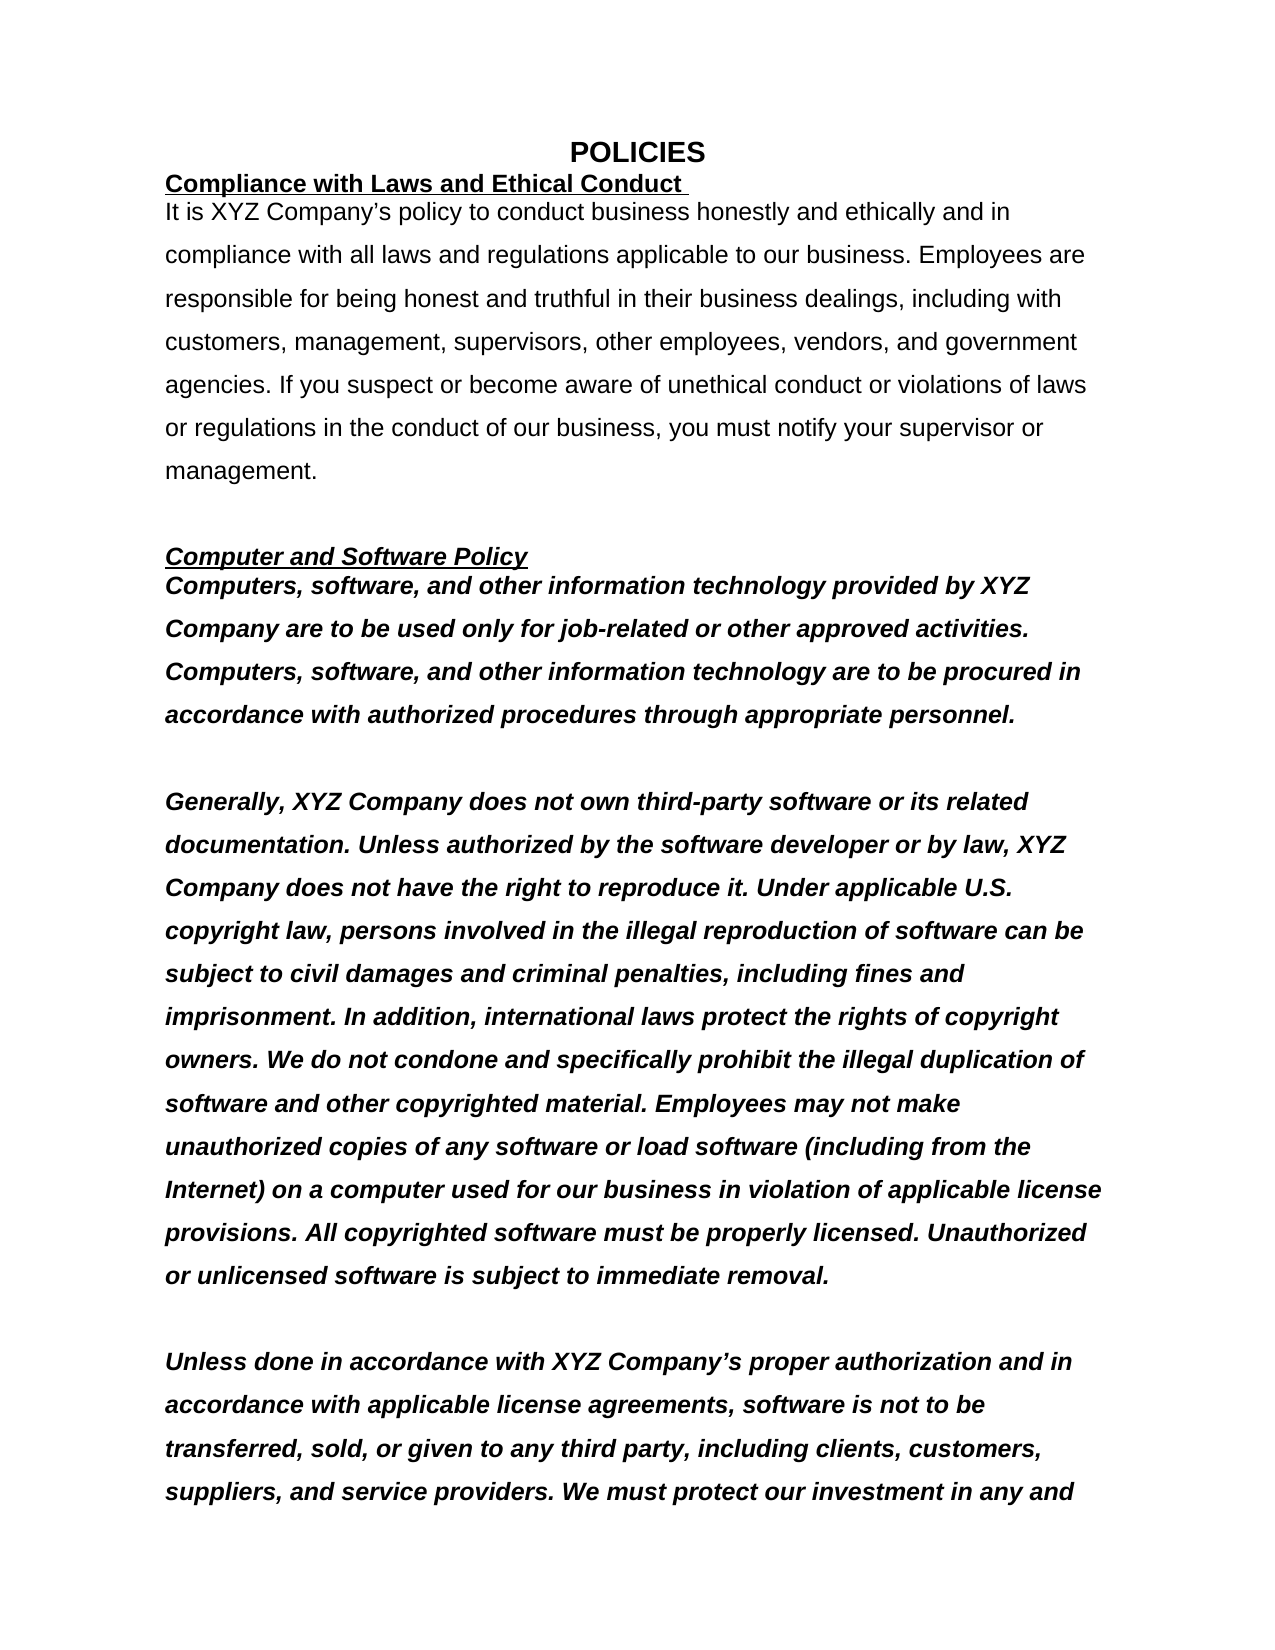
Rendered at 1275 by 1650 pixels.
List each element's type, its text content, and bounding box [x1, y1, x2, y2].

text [165, 1347, 1110, 1505]
text Generally, XYZ Company does not own third-party software or its related documentation. Unless authorized by the software developer or by law, XYZ Company does not have the right to reproduce it. Under applicable copyright law, persons involved in the illegal reproduction of software can be subject to civil damages and criminal penalties, including fines and imprisonment. In addition, international laws protect the rights of copyright owners. We do not condone and specifically prohibit the illegal duplication of software and other copyrighted material. Employees may not make unauthorized copies of any software or load software (including from the Internet) on a computer used for our business in violation of applicable license provisions. All copyrighted software must be properly licensed. Unauthorized or unlicensed software is subject to immediate removal. [165, 787, 1110, 1290]
subtitle Compliance with Laws and Ethical Conduct [165, 168, 1110, 197]
text Computers, software, and other information technology provided by XYZ Company are to be used only for job-related or other approved activities. Computers, software, and other information technology are to be procured in accordance with authorized procedures through appropriate personnel. [165, 571, 1110, 729]
text It is XYZ Company’s policy to conduct business honestly and ethically and in compliance with all laws and regulations applicable to our business. Employees are responsible for being honest and truthful in their business dealings, including with customers, management, supervisors, other employees, vendors, and government agencies. If you suspect or become aware of unethical conduct or violations of laws or regulations in the conduct of our business, you must notify your supervisor or management. [165, 197, 1110, 485]
subtitle POLICIES [165, 135, 1110, 168]
subtitle Computer and Software Policy [165, 542, 1110, 571]
